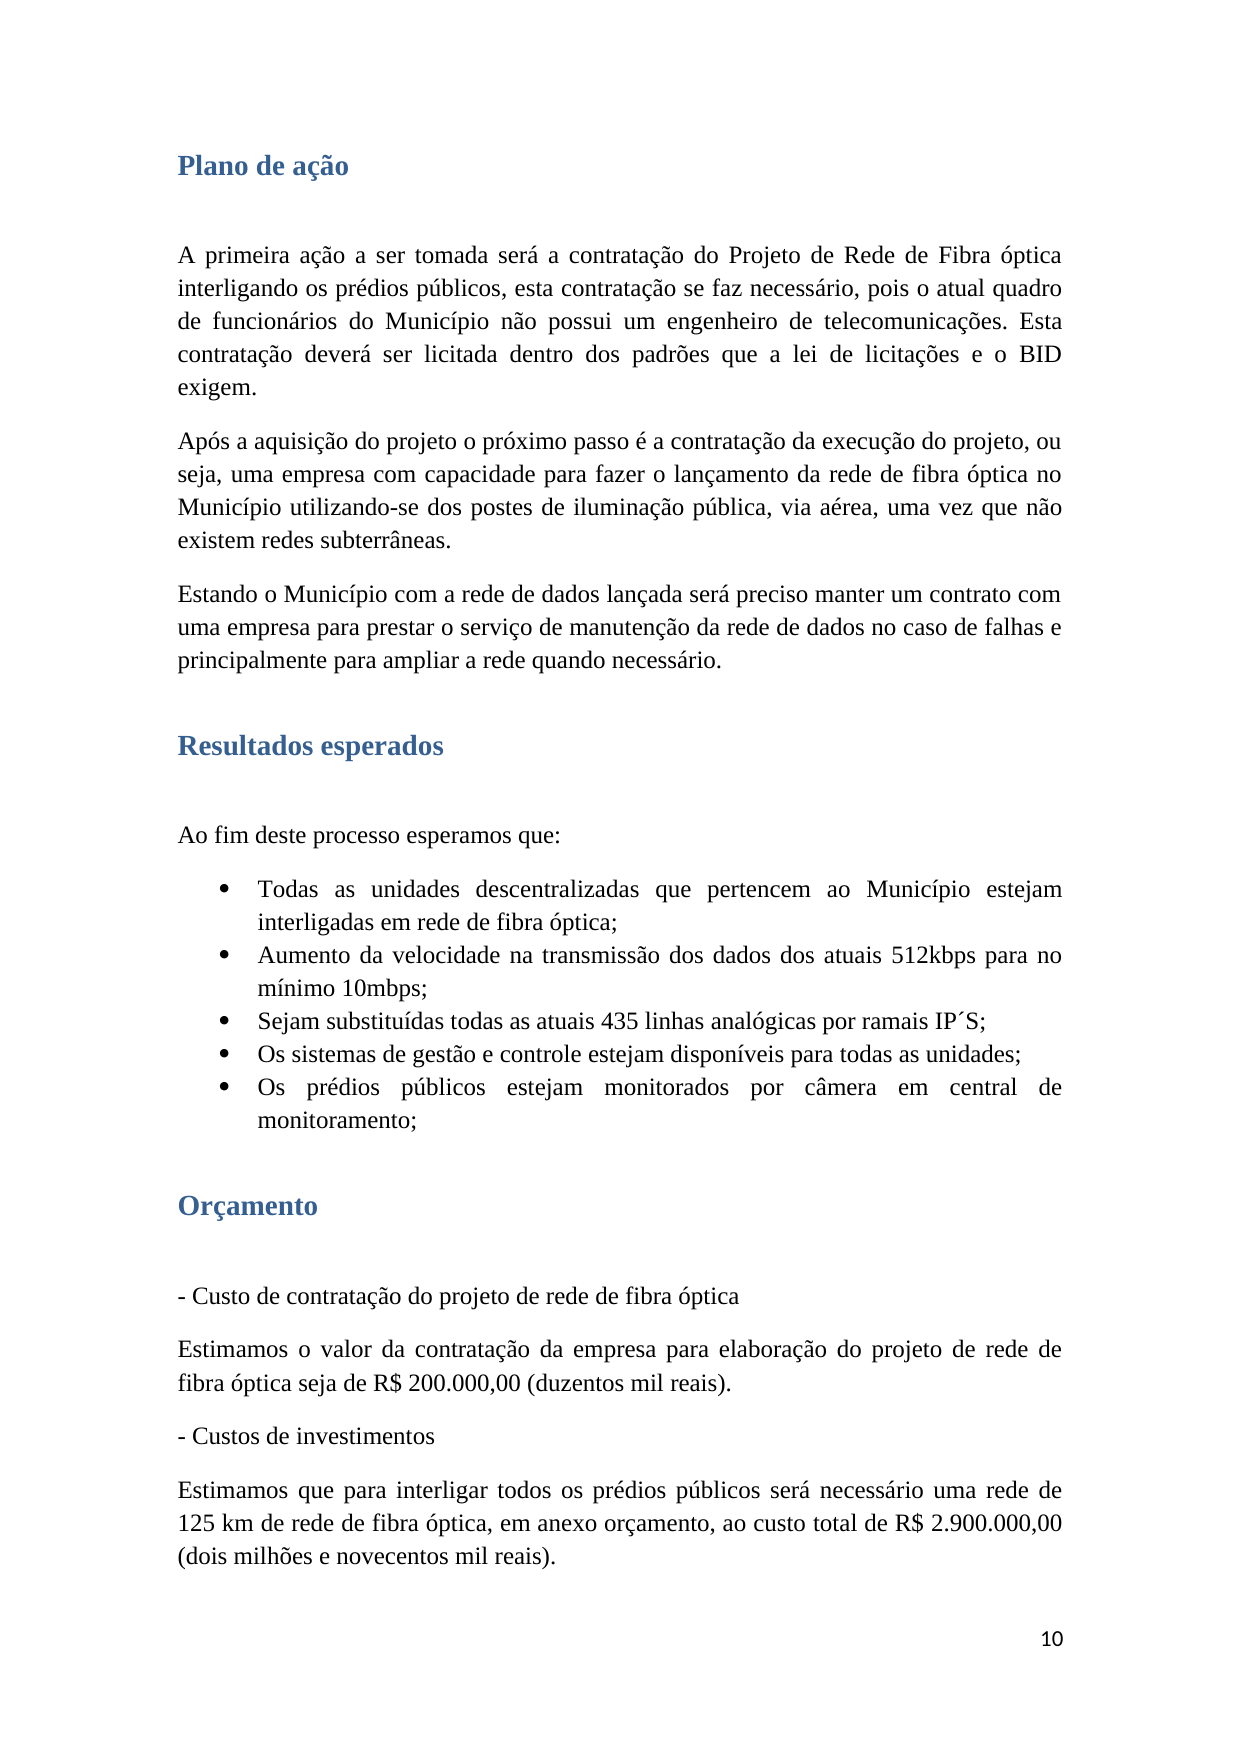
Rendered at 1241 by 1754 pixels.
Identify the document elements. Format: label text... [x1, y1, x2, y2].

subtitle Orçamento [177, 1188, 1063, 1222]
text - Custos de investimentos [177, 1421, 1063, 1450]
text Estimamos que para interligar todos os prédios públicos será necessário uma rede de 125 km de rede de fibra óptica, em anexo orçamento, ao custo total de R$ 2.900.000,00 (dois milhões e novecentos mil reais). [177, 1475, 1063, 1570]
list Os sistemas de gestão e controle estejam disponíveis para todas as unidades; [220, 1039, 1063, 1068]
list Sejam substituídas todas as atuais 435 linhas analógicas por ramais IP´S; [220, 1006, 1063, 1035]
text Após a aquisição do projeto o próximo passo é a contratação da execução do projeto, ou seja, uma empresa com capacidade para fazer o lançamento da rede de fibra óptica no Município utilizando-se dos postes de iluminação pública, via aérea, uma vez que não existem redes subterrâneas. [177, 426, 1063, 554]
text A primeira ação a ser tomada será a contratação do Projeto de Rede de Fibra óptica interligando os prédios públicos, esta contratação se faz necessário, pois o atual quadro de funcionários do Município não possui um engenheiro de telecomunicações. Esta contratação deverá ser licitada dentro dos padrões que a lei de licitações e o BID exigem. [177, 240, 1063, 401]
text Ao fim deste processo esperamos que: [177, 820, 1063, 849]
text Estando o Município com a rede de dados lançada será preciso manter um contrato com uma empresa para prestar o serviço de manutenção da rede de dados no caso de falhas e principalmente para ampliar a rede quando necessário. [177, 579, 1063, 674]
subtitle Resultados esperados [177, 728, 1063, 761]
subtitle Plano de ação [177, 148, 1063, 181]
list Os prédios públicos estejam monitorados por câmera em central de monitoramento; [220, 1072, 1063, 1134]
text Estimamos o valor da contratação da empresa para elaboração do projeto de rede de fibra óptica seja de R$ 200.000,00 (duzentos mil reais). [177, 1334, 1063, 1396]
text - Custo de contratação do projeto de rede de fibra óptica [177, 1281, 1063, 1309]
list Aumento da velocidade na transmissão dos dados dos atuais 512kbps para no mínimo 10mbps; [220, 940, 1063, 1002]
list Todas as unidades descentralizadas que pertencem ao Município estejam interligadas em rede de fibra óptica; [220, 874, 1063, 936]
